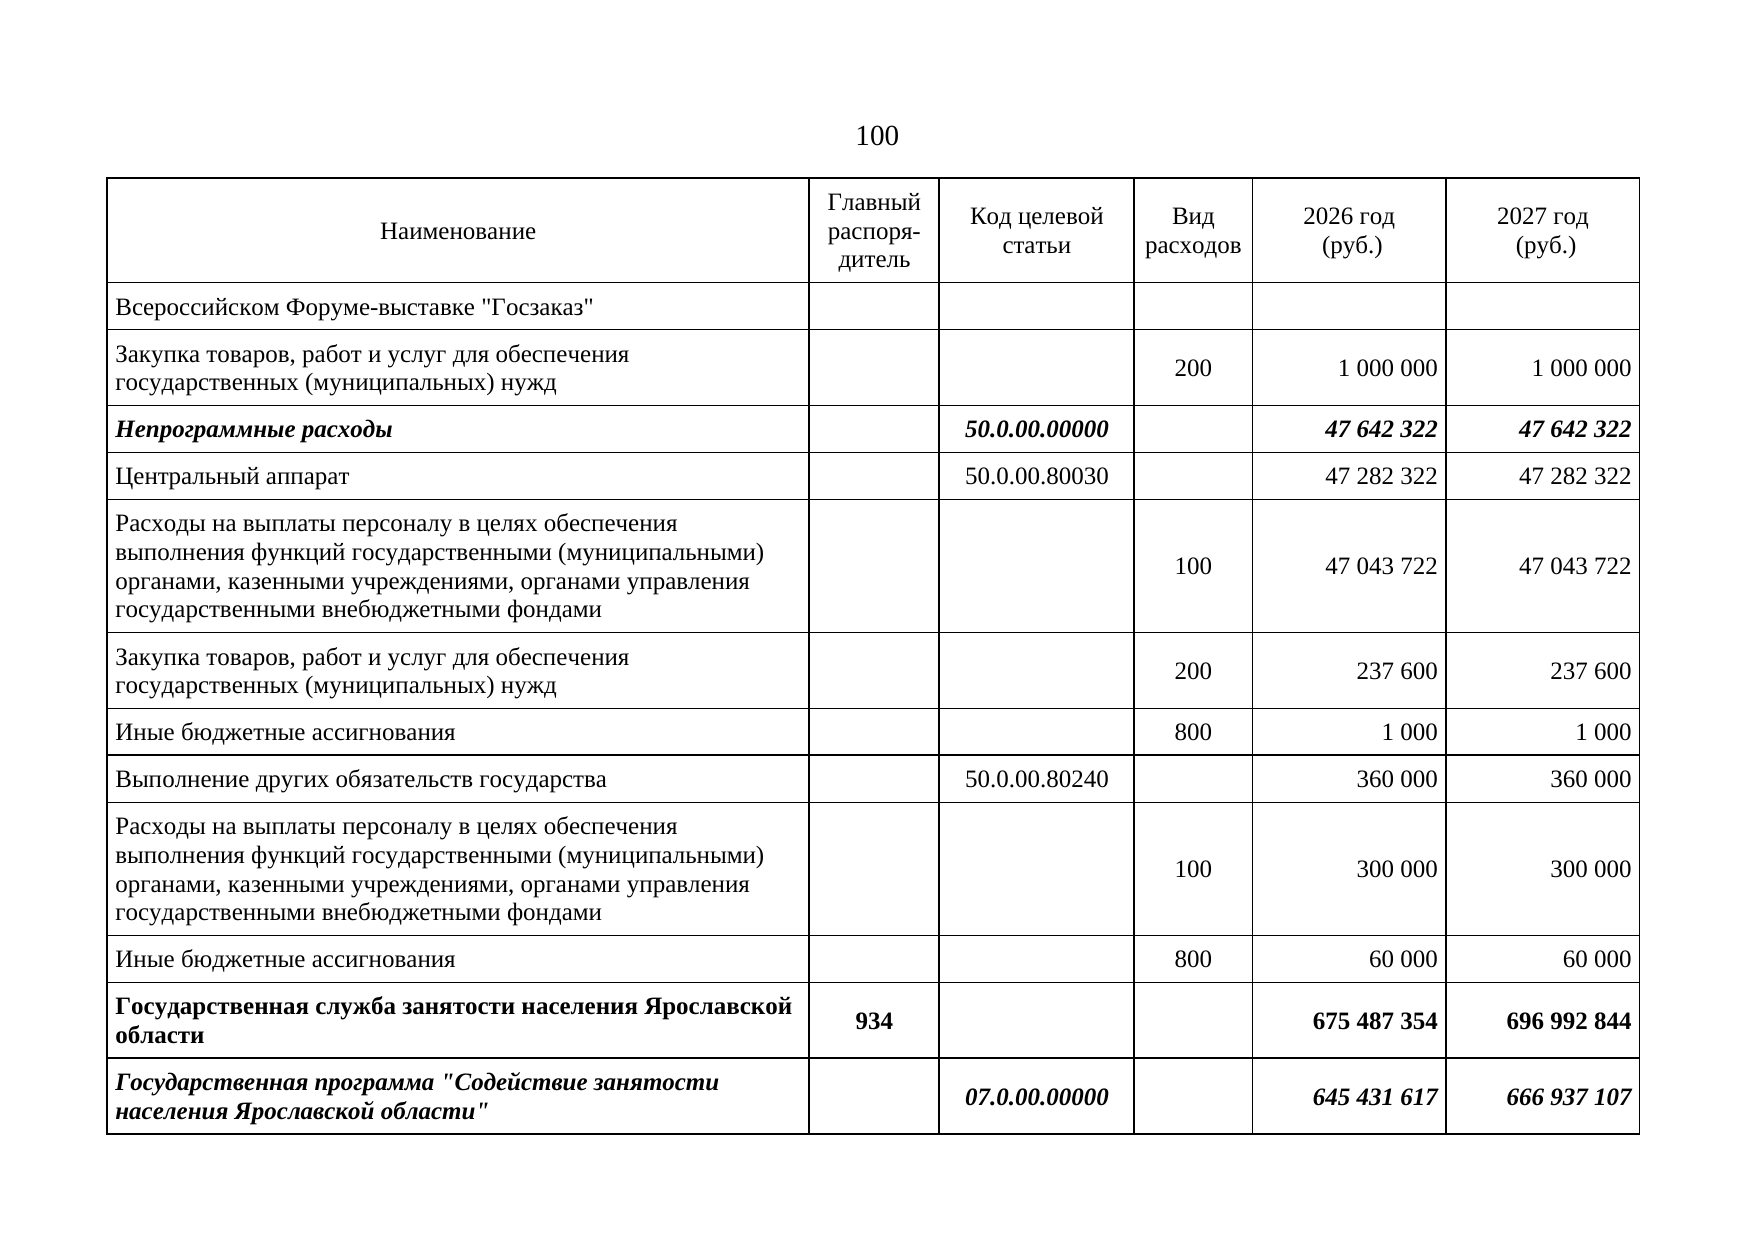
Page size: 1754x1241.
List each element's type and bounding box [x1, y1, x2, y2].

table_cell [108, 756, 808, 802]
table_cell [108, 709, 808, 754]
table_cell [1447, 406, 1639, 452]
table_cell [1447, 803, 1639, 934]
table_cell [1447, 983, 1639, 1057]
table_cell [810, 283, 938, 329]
table_header [940, 179, 1133, 282]
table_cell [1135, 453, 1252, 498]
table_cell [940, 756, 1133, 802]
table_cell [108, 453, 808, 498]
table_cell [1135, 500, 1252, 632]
table_header [1253, 179, 1445, 282]
table_header [1447, 179, 1639, 282]
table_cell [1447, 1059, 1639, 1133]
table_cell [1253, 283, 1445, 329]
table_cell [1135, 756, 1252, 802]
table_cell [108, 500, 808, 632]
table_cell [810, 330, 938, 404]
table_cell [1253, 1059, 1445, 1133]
table_header [108, 179, 808, 282]
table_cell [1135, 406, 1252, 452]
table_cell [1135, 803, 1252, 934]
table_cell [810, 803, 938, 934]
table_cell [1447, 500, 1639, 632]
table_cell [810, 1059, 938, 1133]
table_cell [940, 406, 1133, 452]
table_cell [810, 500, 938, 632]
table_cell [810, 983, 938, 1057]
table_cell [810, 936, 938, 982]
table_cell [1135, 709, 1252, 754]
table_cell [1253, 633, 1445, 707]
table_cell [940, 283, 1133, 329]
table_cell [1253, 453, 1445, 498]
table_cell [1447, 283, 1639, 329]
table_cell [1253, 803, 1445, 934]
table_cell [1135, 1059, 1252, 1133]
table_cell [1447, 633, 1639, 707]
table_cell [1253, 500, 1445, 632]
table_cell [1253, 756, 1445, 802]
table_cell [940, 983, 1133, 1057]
table_header [1135, 179, 1252, 282]
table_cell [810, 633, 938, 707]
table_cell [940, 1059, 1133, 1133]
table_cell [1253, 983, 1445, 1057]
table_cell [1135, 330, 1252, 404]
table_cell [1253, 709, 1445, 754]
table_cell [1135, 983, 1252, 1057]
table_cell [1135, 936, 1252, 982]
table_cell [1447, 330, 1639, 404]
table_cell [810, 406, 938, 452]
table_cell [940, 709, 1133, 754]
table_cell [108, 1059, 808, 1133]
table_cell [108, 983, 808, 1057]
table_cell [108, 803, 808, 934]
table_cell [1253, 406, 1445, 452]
table_header [810, 179, 938, 282]
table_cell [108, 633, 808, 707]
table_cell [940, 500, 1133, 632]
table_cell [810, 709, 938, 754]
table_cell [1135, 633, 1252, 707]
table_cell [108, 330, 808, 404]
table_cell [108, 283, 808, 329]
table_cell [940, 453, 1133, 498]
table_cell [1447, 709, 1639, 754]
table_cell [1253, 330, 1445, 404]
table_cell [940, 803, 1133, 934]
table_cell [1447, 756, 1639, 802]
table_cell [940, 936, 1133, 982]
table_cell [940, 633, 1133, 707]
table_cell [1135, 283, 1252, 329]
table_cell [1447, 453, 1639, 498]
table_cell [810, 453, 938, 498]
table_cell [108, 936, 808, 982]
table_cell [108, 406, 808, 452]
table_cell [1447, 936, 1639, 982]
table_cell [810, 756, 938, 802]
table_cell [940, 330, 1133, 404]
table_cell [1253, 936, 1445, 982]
